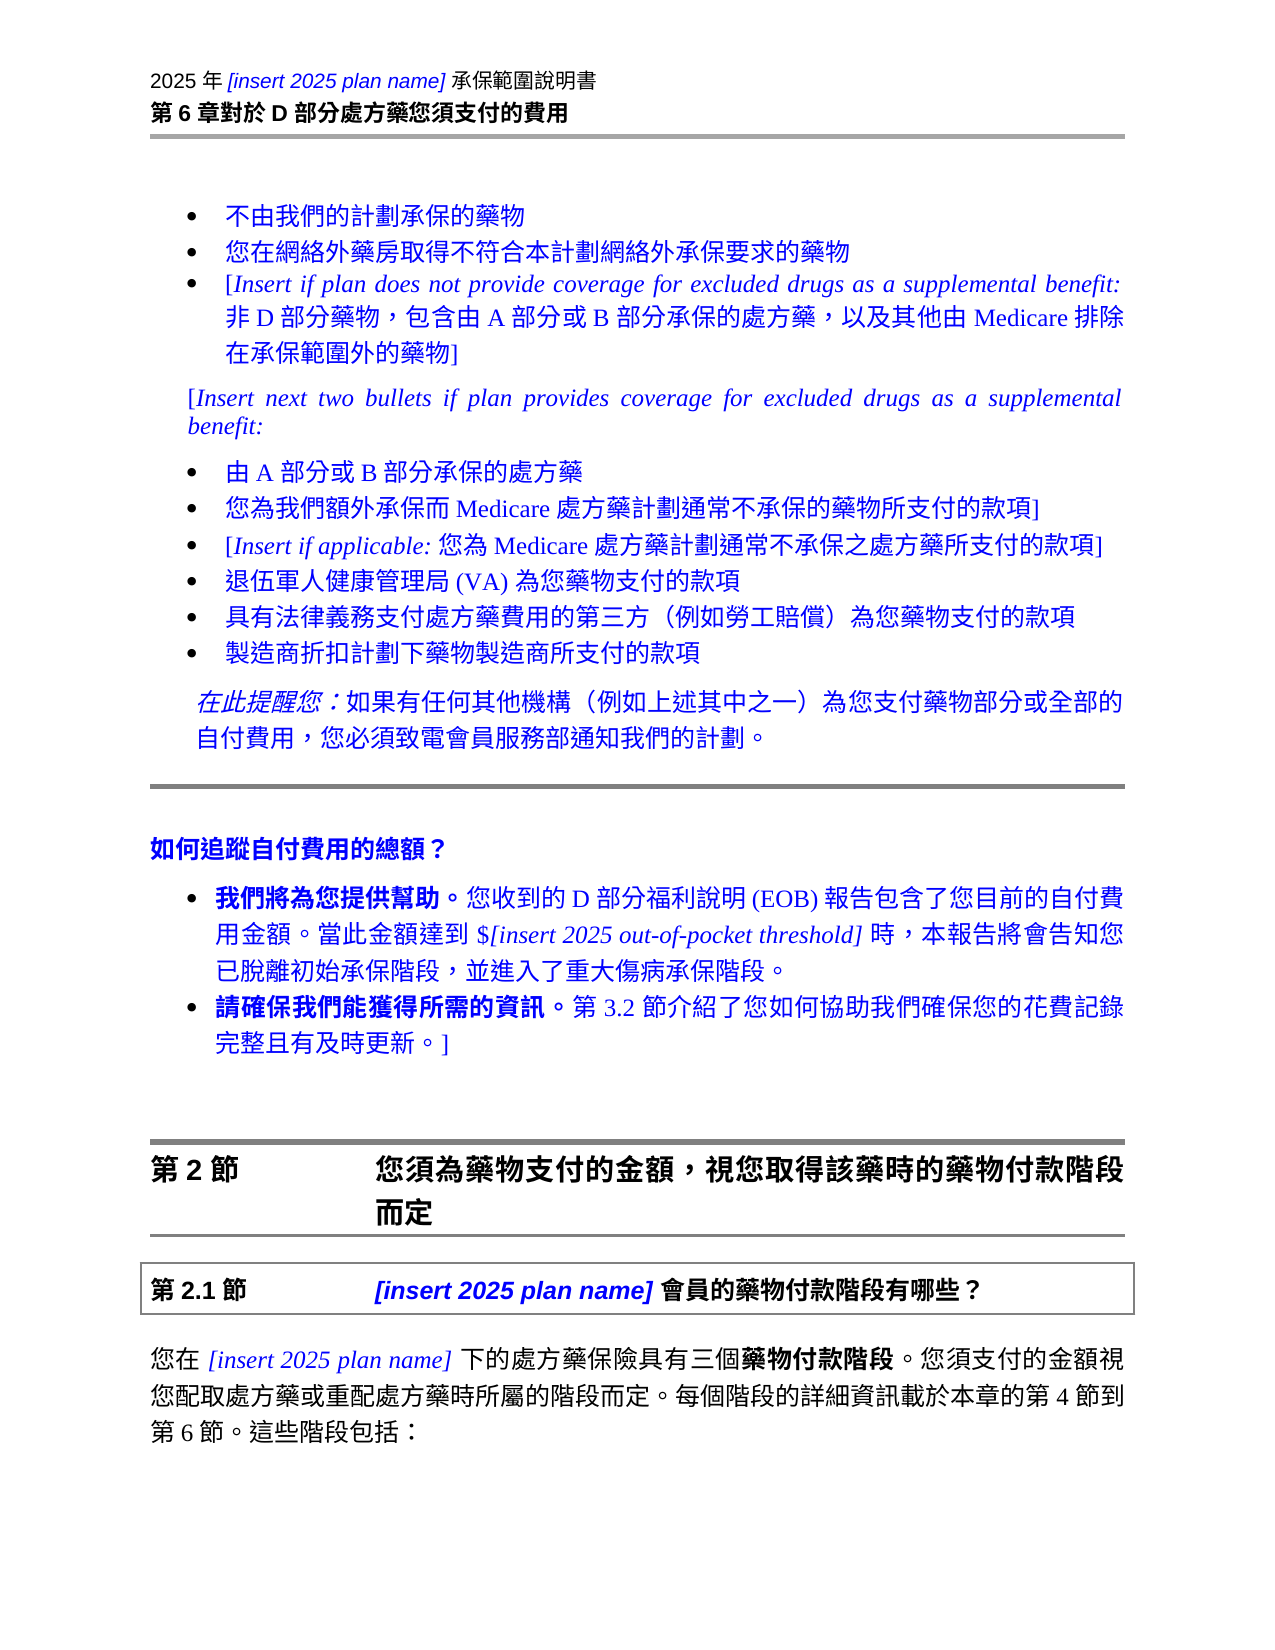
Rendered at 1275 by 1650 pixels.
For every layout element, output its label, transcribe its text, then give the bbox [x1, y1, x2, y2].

list [Insert if plan does not provide coverage for excluded drugs as a supplemental benefit: 非 D 部分藥物，包含由 A 部分或 B 部分承保的處方藥，以及其他由 Medicare 排除在承保範圍外的藥物] [187, 269, 1125, 370]
list 製造商折扣計劃下藥物製造商所支付的款項 [187, 634, 1125, 670]
list 我們將為您提供幫助。您收到的 D 部分福利說明 (EOB) 報告包含了您目前的自付費用金額。當此金額達到 $[insert 2025 out-of-pocket threshold] 時，本報告將會告知您已脫離初始承保階段，並進入了重大傷病承保階段。 [187, 879, 1125, 987]
list 您在網絡外藥房取得不符合本計劃網絡外承保要求的藥物 [187, 233, 1125, 269]
text 您在 [insert 2025 plan name] 下的處方藥保險具有三個藥物付款階段。您須支付的金額視您配取處方藥或重配處方藥時所屬的階段而定。每個階段的詳細資訊載於本章的第 4 節到第 6 節。這些階段包括： [150, 1340, 1125, 1448]
text 在此提醒您：如果有任何其他機構（例如上述其中之一）為您支付藥物部分或全部的自付費用，您必須致電會員服務部通知我們的計劃。 [195, 683, 1125, 755]
subtitle 如何追蹤自付費用的總額？ [150, 830, 1125, 866]
list 退伍軍人健康管理局 (VA) 為您藥物支付的款項 [187, 561, 1125, 598]
list 您為我們額外承保而 Medicare 處方藥計劃通常不承保的藥物所支付的款項] [187, 489, 1125, 525]
list 請確保我們能獲得所需的資訊。第 3.2 節介紹了您如何協助我們確保您的花費記錄完整且有及時更新。] [187, 987, 1125, 1060]
list 不由我們的計劃承保的藥物 [187, 196, 1125, 233]
subtitle 第 2.1 節 [insert 2025 plan name] 會員的藥物付款階段有哪些？ [142, 1264, 1133, 1313]
subtitle 第 2 節 您須為藥物支付的金額，視您取得該藥時的藥物付款階段而定 [150, 1145, 1125, 1234]
list 由 A 部分或 B 部分承保的處方藥 [187, 453, 1125, 489]
text [Insert next two bullets if plan provides coverage for excluded drugs as a supplemental benefit: [187, 383, 1125, 440]
list 具有法律義務支付處方藥費用的第三方（例如勞工賠償）為您藥物支付的款項 [187, 598, 1125, 634]
list [Insert if applicable: 您為 Medicare 處方藥計劃通常不承保之處方藥所支付的款項] [187, 525, 1125, 561]
